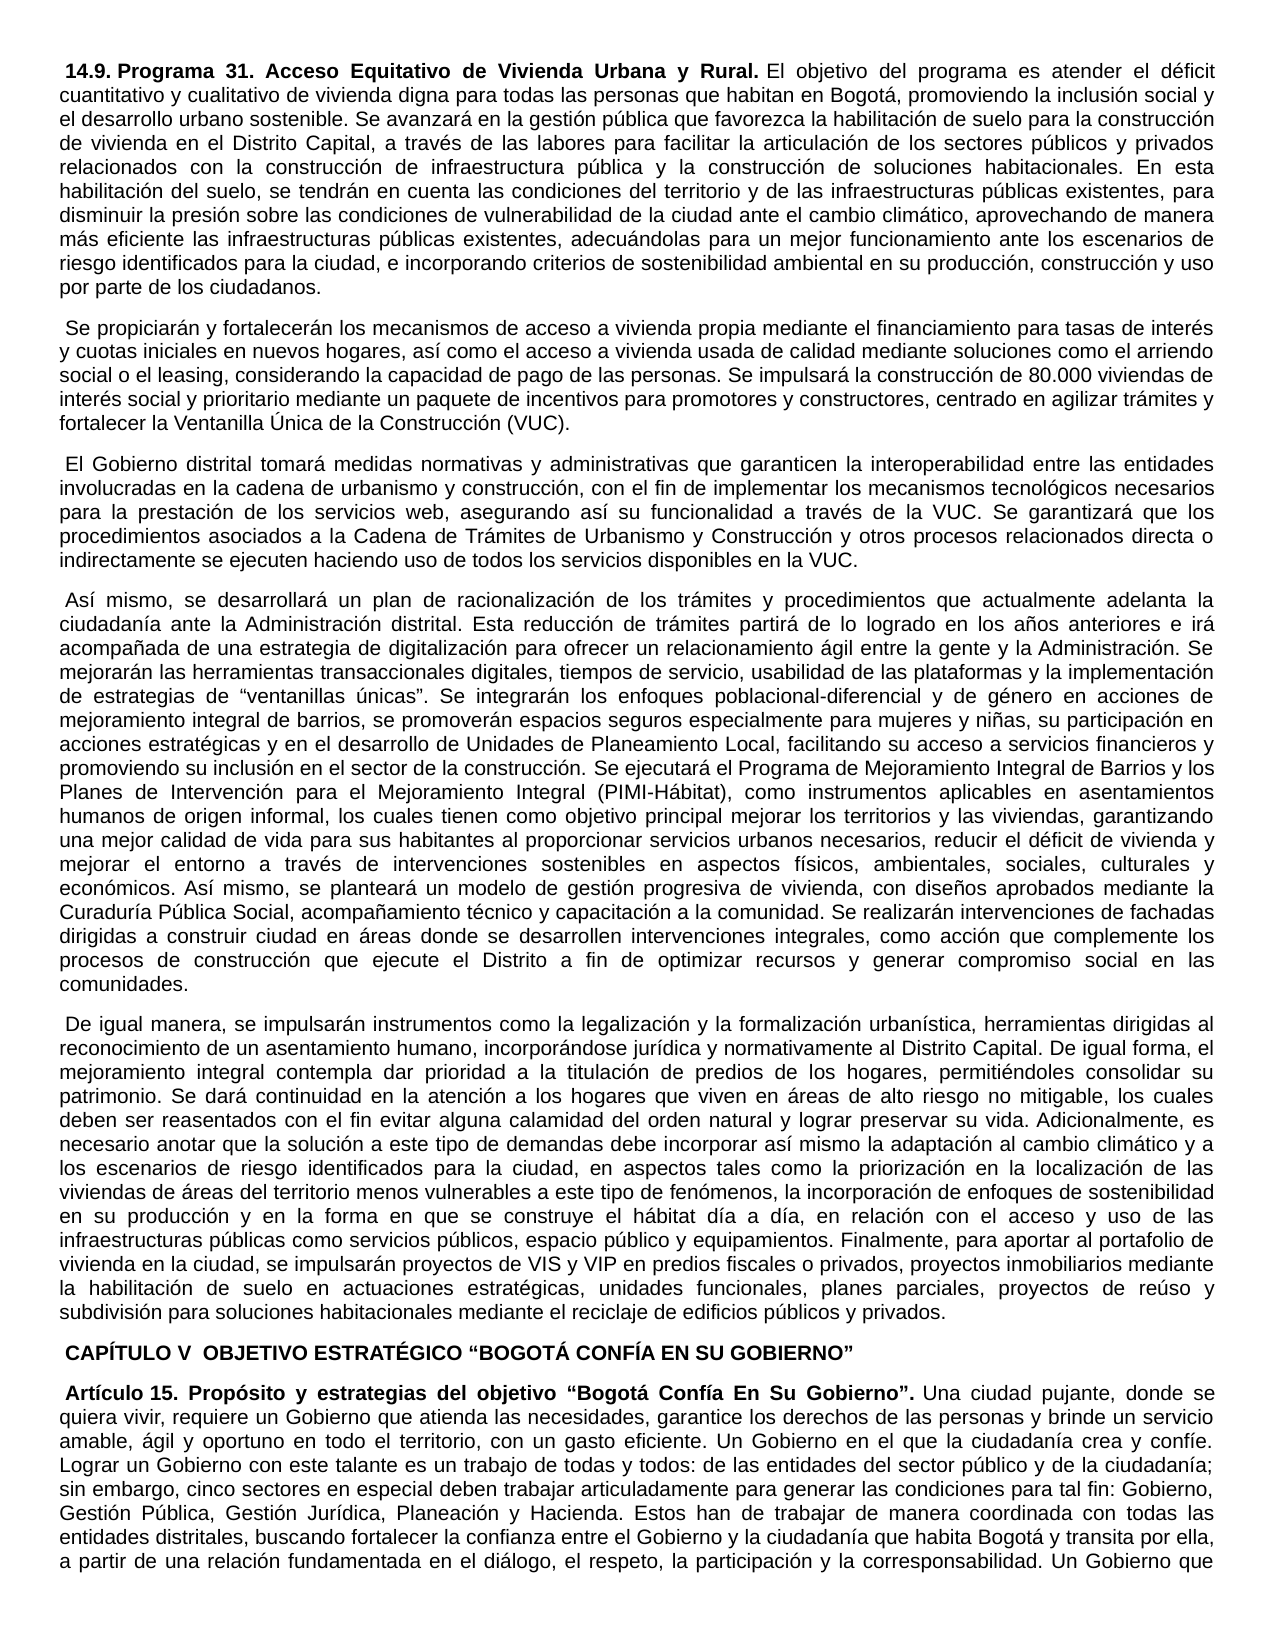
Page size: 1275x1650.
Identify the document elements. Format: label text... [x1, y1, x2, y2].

text Se propiciarán y fortalecerán los mecanismos de acceso a vivienda propia mediante el financiamiento para tasas de interés y cuotas iniciales en nuevos hogares, así como el acceso a vivienda usada de calidad mediante soluciones como el arriendo social o el leasing, considerando la capacidad de pago de las personas. Se impulsará la construcción de 80.000 viviendas de interés social y prioritario mediante un paquete de incentivos para promotores y constructores, centrado en agilizar trámites y fortalecer la Ventanilla Única de la Construcción (VUC). [59, 315, 1216, 435]
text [59, 1381, 1216, 1573]
text El Gobierno distrital tomará medidas normativas y administrativas que garanticen la interoperabilidad entre las entidades involucradas en la cadena de urbanismo y construcción, con el fin de implementar los mecanismos tecnológicos necesarios para la prestación de los servicios web, asegurando así su funcionalidad a través de la VUC. Se garantizará que los procedimientos asociados a la Cadena de Trámites de Urbanismo y Construcción y otros procesos relacionados directa o indirectamente se ejecuten haciendo uso de todos los servicios disponibles en la VUC. [59, 452, 1216, 572]
text De igual manera, se impulsarán instrumentos como la legalización y la formalización urbanística, herramientas dirigidas al reconocimiento de un asentamiento humano, incorporándose jurídica y normativamente al Distrito Capital. De igual forma, el mejoramiento integral contempla dar prioridad a la titulación de predios de los hogares, permitiéndoles consolidar su patrimonio. Se dará continuidad en la atención a los hogares que viven en áreas de alto riesgo no mitigable, los cuales deben ser reasentados con el fin evitar alguna calamidad del orden natural y lograr preservar su vida. Adicionalmente, es necesario anotar que la solución a este tipo de demandas debe incorporar así mismo la adaptación al cambio climático y a los escenarios de riesgo identificados para la ciudad, en aspectos tales como la priorización en la localización de las viviendas de áreas del territorio menos vulnerables a este tipo de fenómenos, la incorporación de enfoques de sostenibilidad en su producción y en la forma en que se construye el hábitat día a día, en relación con el acceso y uso de las infraestructuras públicas como servicios públicos, espacio público y equipamientos. Finalmente, para aportar al portafolio de vivienda en la ciudad, se impulsarán proyectos de VIS y VIP en predios fiscales o privados, proyectos inmobiliarios mediante la habilitación de suelo en actuaciones estratégicas, unidades funcionales, planes parciales, proyectos de reúso y subdivisión para soluciones habitacionales mediante el reciclaje de edificios públicos y privados. [59, 1012, 1216, 1324]
text 14.9. Programa 31. Acceso Equitativo de Vivienda Urbana y Rural. El objetivo del programa es atender el déficit cuantitativo y cualitativo de vivienda digna para todas las personas que habitan en Bogotá, promoviendo la inclusión social y el desarrollo urbano sostenible. Se avanzará en la gestión pública que favorezca la habilitación de suelo para la construcción de vivienda en el Distrito Capital, a través de las labores para facilitar la articulación de los sectores públicos y privados relacionados con la construcción de infraestructura pública y la construcción de soluciones habitacionales. En esta habilitación del suelo, se tendrán en cuenta las condiciones del territorio y de las infraestructuras públicas existentes, para disminuir la presión sobre las condiciones de vulnerabilidad de la ciudad ante el cambio climático, aprovechando de manera más eficiente las infraestructuras públicas existentes, adecuándolas para un mejor funcionamiento ante los escenarios de riesgo identificados para la ciudad, e incorporando criterios de sostenibilidad ambiental en su producción, construcción y uso por parte de los ciudadanos. [59, 59, 1216, 299]
text Así mismo, se desarrollará un plan de racionalización de los trámites y procedimientos que actualmente adelanta la ciudadanía ante la Administración distrital. Esta reducción de trámites partirá de lo logrado en los años anteriores e irá acompañada de una estrategia de digitalización para ofrecer un relacionamiento ágil entre la gente y la Administración. Se mejorarán las herramientas transaccionales digitales, tiempos de servicio, usabilidad de las plataformas y la implementación de estrategias de “ventanillas únicas”. Se integrarán los enfoques poblacional-diferencial y de género en acciones de mejoramiento integral de barrios, se promoverán espacios seguros especialmente para mujeres y niñas, su participación en acciones estratégicas y en el desarrollo de Unidades de Planeamiento Local, facilitando su acceso a servicios financieros y promoviendo su inclusión en el sector de la construcción. Se ejecutará el Programa de Mejoramiento Integral de Barrios y los Planes de Intervención para el Mejoramiento Integral (PIMI-Hábitat), como instrumentos aplicables en asentamientos humanos de origen informal, los cuales tienen como objetivo principal mejorar los territorios y las viviendas, garantizando una mejor calidad de vida para sus habitantes al proporcionar servicios urbanos necesarios, reducir el déficit de vivienda y mejorar el entorno a través de intervenciones sostenibles en aspectos físicos, ambientales, sociales, culturales y económicos. Así mismo, se planteará un modelo de gestión progresiva de vivienda, con diseños aprobados mediante la Curaduría Pública Social, acompañamiento técnico y capacitación a la comunidad. Se realizarán intervenciones de fachadas dirigidas a construir ciudad en áreas donde se desarrollen intervenciones integrales, como acción que complemente los procesos de construcción que ejecute el Distrito a fin de optimizar recursos y generar compromiso social en las comunidades. [59, 588, 1216, 996]
text CAPÍTULO V OBJETIVO ESTRATÉGICO “BOGOTÁ CONFÍA EN SU GOBIERNO” [59, 1340, 1216, 1364]
